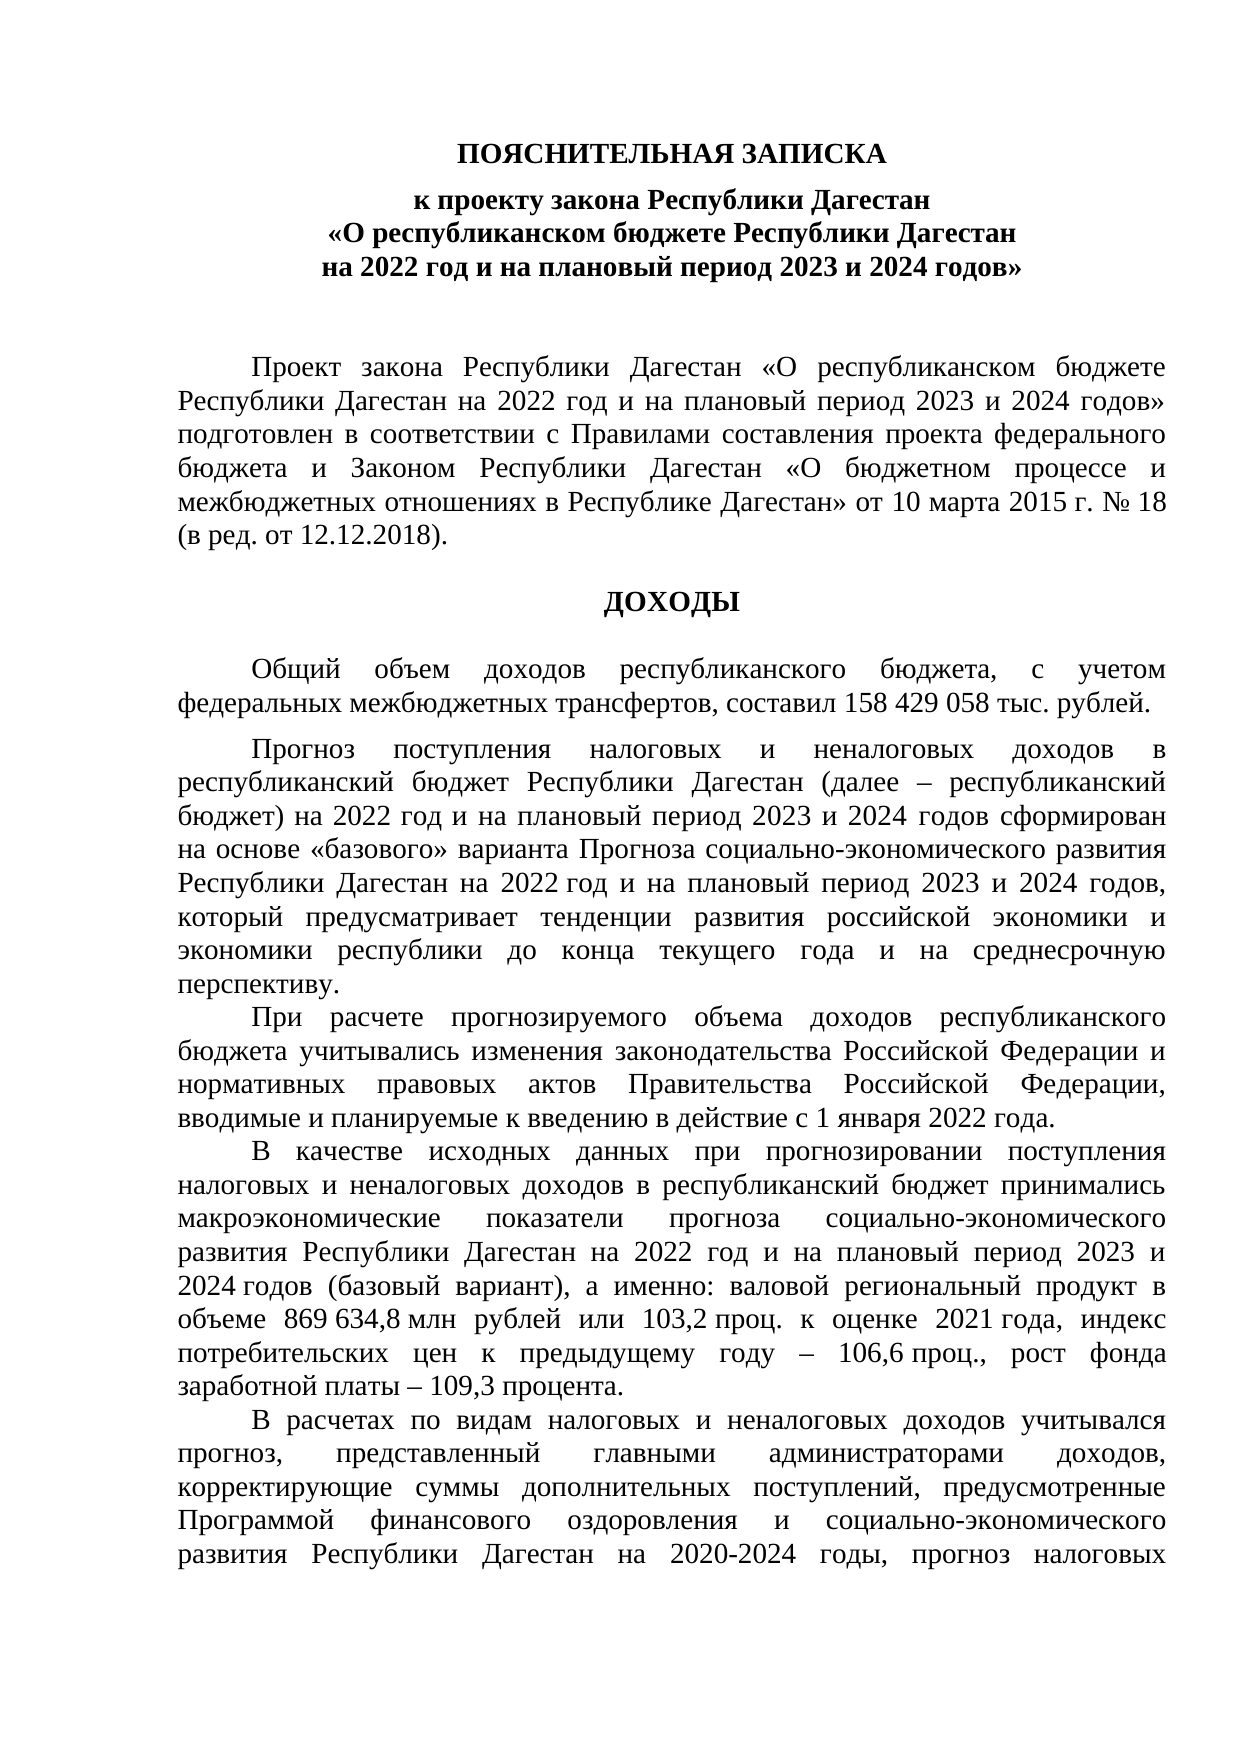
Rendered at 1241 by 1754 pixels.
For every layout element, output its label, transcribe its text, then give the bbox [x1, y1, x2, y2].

text Прогноз поступления налоговых и неналоговых доходов в республиканский бюджет Республики Дагестан (далее – республиканский бюджет) на 2022 год и на плановый период 2023 и 2024 годов сформирован на основе «базового» варианта Прогноза социально-экономического развития Республики Дагестан на 2022 год и на плановый период 2023 и 2024 годов, который предусматривает тенденции развития российской экономики и экономики республики до конца текущего года и на среднесрочную перспективу. [177, 731, 1167, 999]
text При расчете прогнозируемого объема доходов республиканского бюджета учитывались изменения законодательства Российской Федерации и нормативных правовых актов Правительства Российской Федерации, вводимые и планируемые к введению в действие с 1 января 2022 года. [177, 999, 1167, 1133]
text на 2022 год и на плановый период 2023 и 2024 годов» [177, 249, 1167, 282]
text «О республиканском бюджете Республики Дагестан [177, 215, 1167, 249]
text ПОЯСНИТЕЛЬНАЯ ЗАПИСКА [177, 136, 1167, 169]
text Проект закона Республики Дагестан «О республиканском бюджете Республики Дагестан на 2022 год и на плановый период 2023 и 2024 годов» подготовлен в соответствии с Правилами составления проекта федерального бюджета и Законом Республики Дагестан «О бюджетном процессе и межбюджетных отношениях в Республике Дагестан» от 10 марта 2015 г. № 18 (в ред. от 12.12.2018). [177, 349, 1167, 551]
text Общий объем доходов республиканского бюджета, с учетом федеральных межбюджетных трансфертов, составил 158 429 058 тыс. рублей. [177, 651, 1167, 718]
text В качестве исходных данных при прогнозировании поступления налоговых и неналоговых доходов в республиканский бюджет принимались макроэкономические показатели прогноза социально-экономического развития Республики Дагестан на 2022 год и на плановый период 2023 и 2024 годов (базовый вариант), а именно: валовой региональный продукт в объеме 869 634,8 млн рублей или 103,2 проц. к оценке 2021 года, индекс потребительских цен к предыдущему году – 106,6 проц., рост фонда заработной платы – 109,3 процента. [177, 1133, 1167, 1402]
text ДОХОДЫ [177, 584, 1167, 618]
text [177, 1402, 1167, 1569]
text к проекту закона Республики Дагестан [177, 182, 1167, 215]
